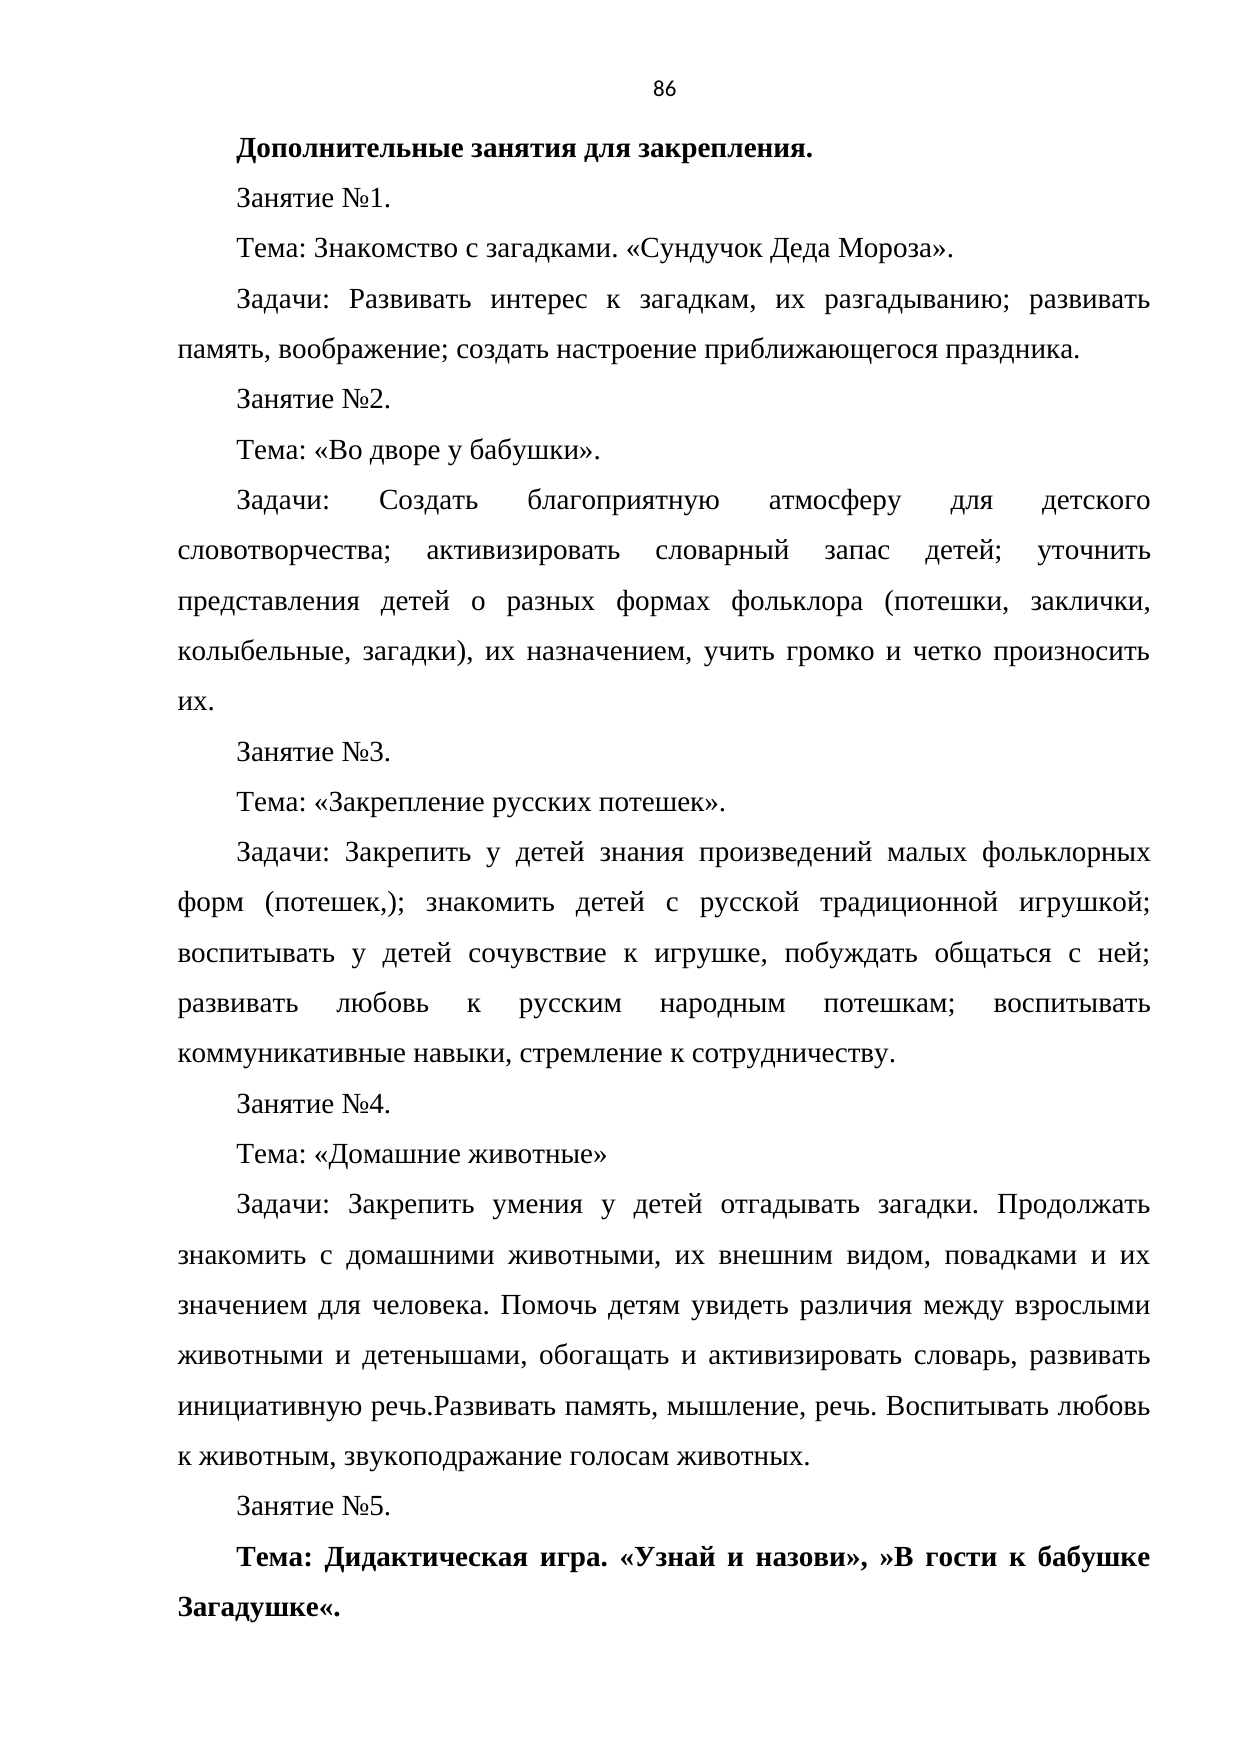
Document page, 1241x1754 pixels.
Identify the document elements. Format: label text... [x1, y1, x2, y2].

text Задачи: Развивать интерес к загадкам, их разгадыванию; развивать память, воображение; создать настроение приближающегося праздника. [177, 281, 1152, 365]
text Тема: Дидактическая игра. «Узнай и назови», »В гости к бабушке Загадушке«. [177, 1539, 1152, 1622]
text Тема: «Во дворе у бабушки». [177, 432, 1152, 465]
text Занятие №3. [177, 734, 1152, 767]
text Задачи: Закрепить умения у детей отгадывать загадки. Продолжать знакомить с домашними животными, их внешним видом, повадками и их значением для человека. Помочь детям увидеть различия между взрослыми животными и детенышами, обогащать и активизировать словарь, развивать инициативную речь.Развивать память, мышление, речь. Воспитывать любовь к животным, звукоподражание голосам животных. [177, 1186, 1152, 1472]
text Занятие №2. [177, 381, 1152, 415]
text Тема: «Закрепление русских потешек». [177, 784, 1152, 817]
text Занятие №1. [177, 180, 1152, 214]
text Задачи: Закрепить у детей знания произведений малых фольклорных форм (потешек,); знакомить детей с русской традиционной игрушкой; воспитывать у детей сочувствие к игрушке, побуждать общаться с ней; развивать любовь к русским народным потешкам; воспитывать коммуникативные навыки, стремление к сотрудничеству. [177, 834, 1152, 1069]
text Дополнительные занятия для закрепления. [177, 130, 1152, 163]
text Тема: Знакомство с загадками. «Сундучок Деда Мороза». [177, 231, 1152, 264]
text Занятие №5. [177, 1488, 1152, 1522]
text Задачи: Создать благоприятную атмосферу для детского словотворчества; активизировать словарный запас детей; уточнить представления детей о разных формах фольклора (потешки, заклички, колыбельные, загадки), их назначением, учить громко и четко произносить их. [177, 482, 1152, 717]
text Занятие №4. [177, 1086, 1152, 1119]
text Тема: «Домашние животные» [177, 1136, 1152, 1170]
